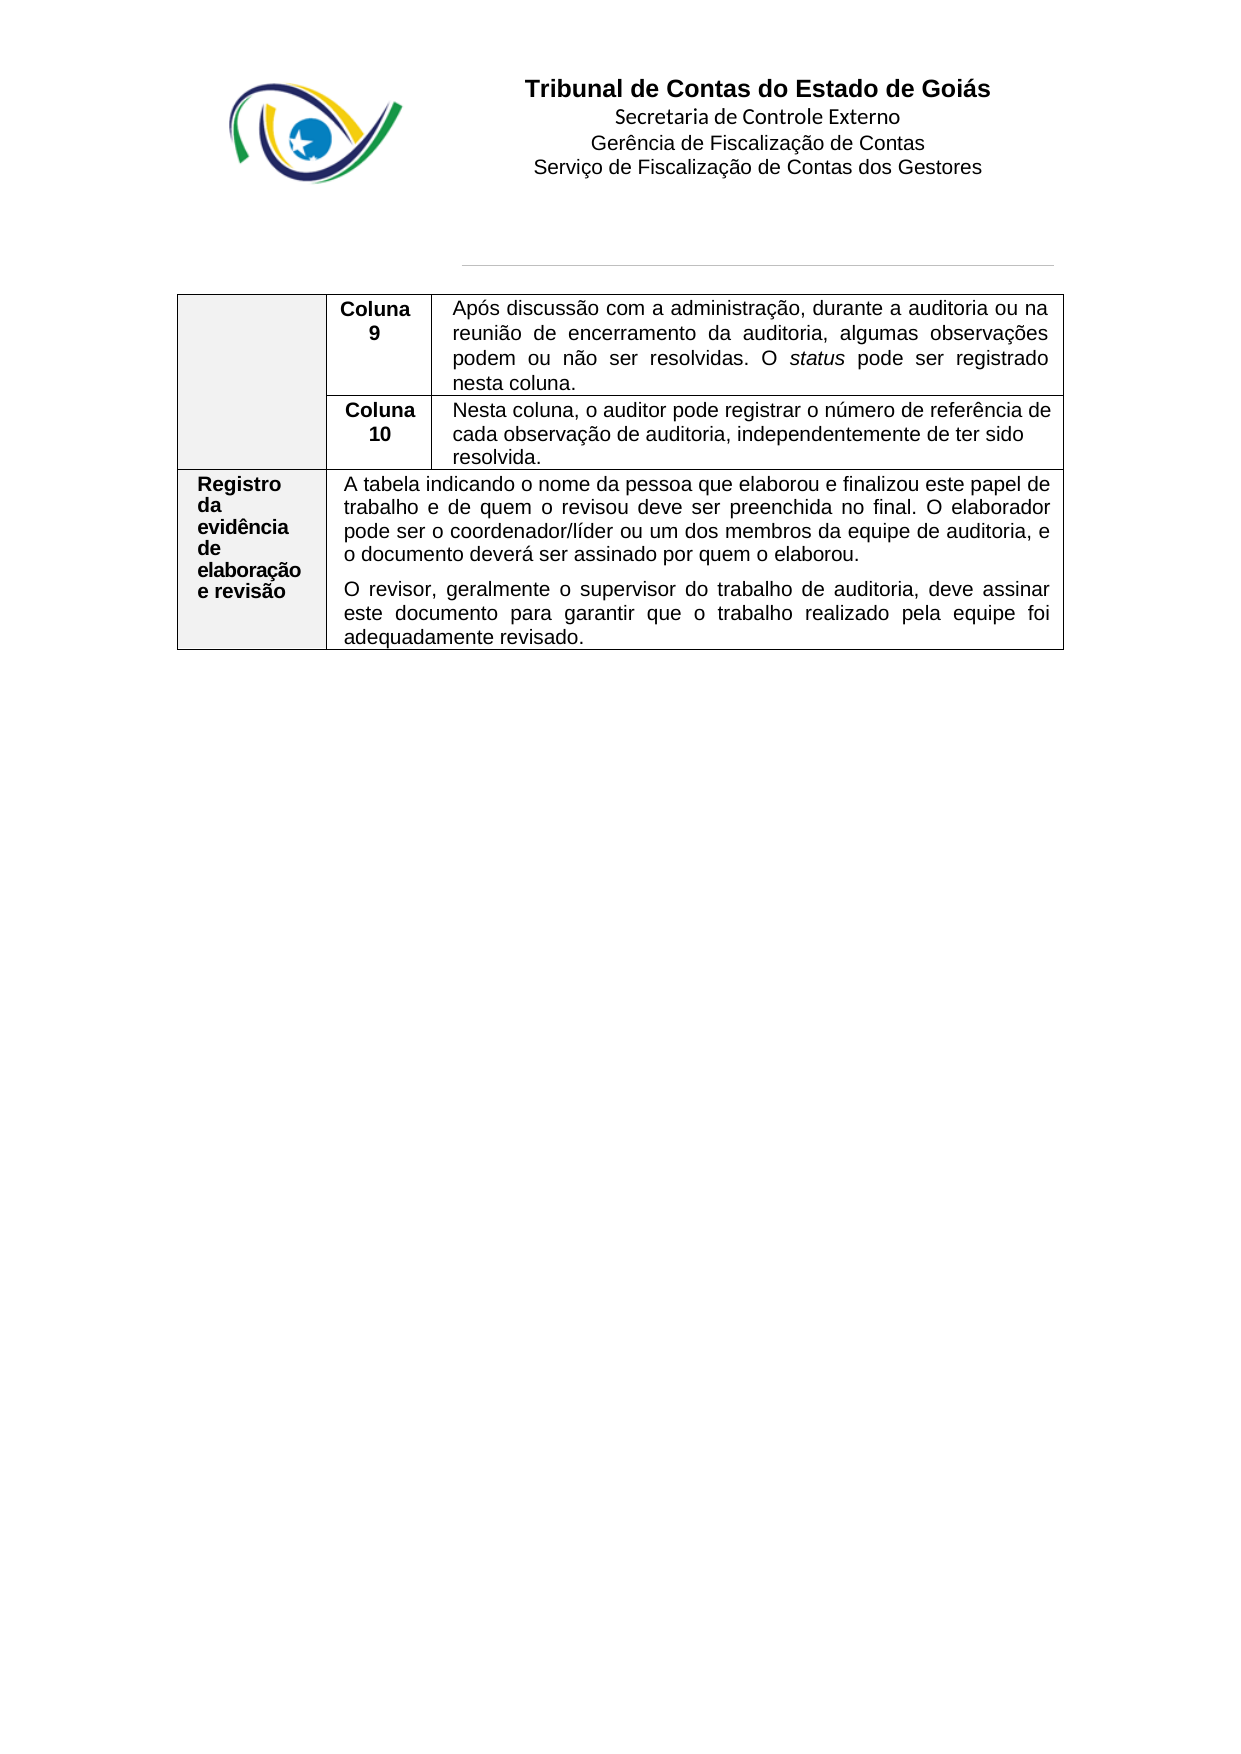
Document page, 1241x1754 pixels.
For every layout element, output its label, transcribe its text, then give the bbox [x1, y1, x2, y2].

table_cell Nesta coluna, o auditor pode registrar o número de referência de cada observação de auditoria, independentemente de ter sido resolvida. [432, 396, 1063, 469]
table_cell Registro da evidência de elaboração e revisão [178, 470, 326, 648]
table_cell A tabela indicando o nome da pessoa que elaborou e finalizou este papel de trabalho e de quem o revisou deve ser preenchida no final. O elaborador pode ser o coordenador/líder ou um dos membros da equipe de auditoria, e o documento deverá ser assinado por quem o elaborou. O revisor, geralmente o supervisor do trabalho de auditoria, deve assinar este documento para garantir que o trabalho realizado pela equipe foi adequadamente revisado. [327, 470, 1063, 648]
table_cell Após discussão com a administração, durante a auditoria ou na reunião de encerramento da auditoria, algumas observações podem ou não ser resolvidas. O status pode ser registrado nesta coluna. [432, 295, 1063, 395]
table_cell Coluna 10 [327, 396, 431, 469]
picture [222, 76, 408, 191]
table_cell Coluna 9 [327, 295, 431, 395]
